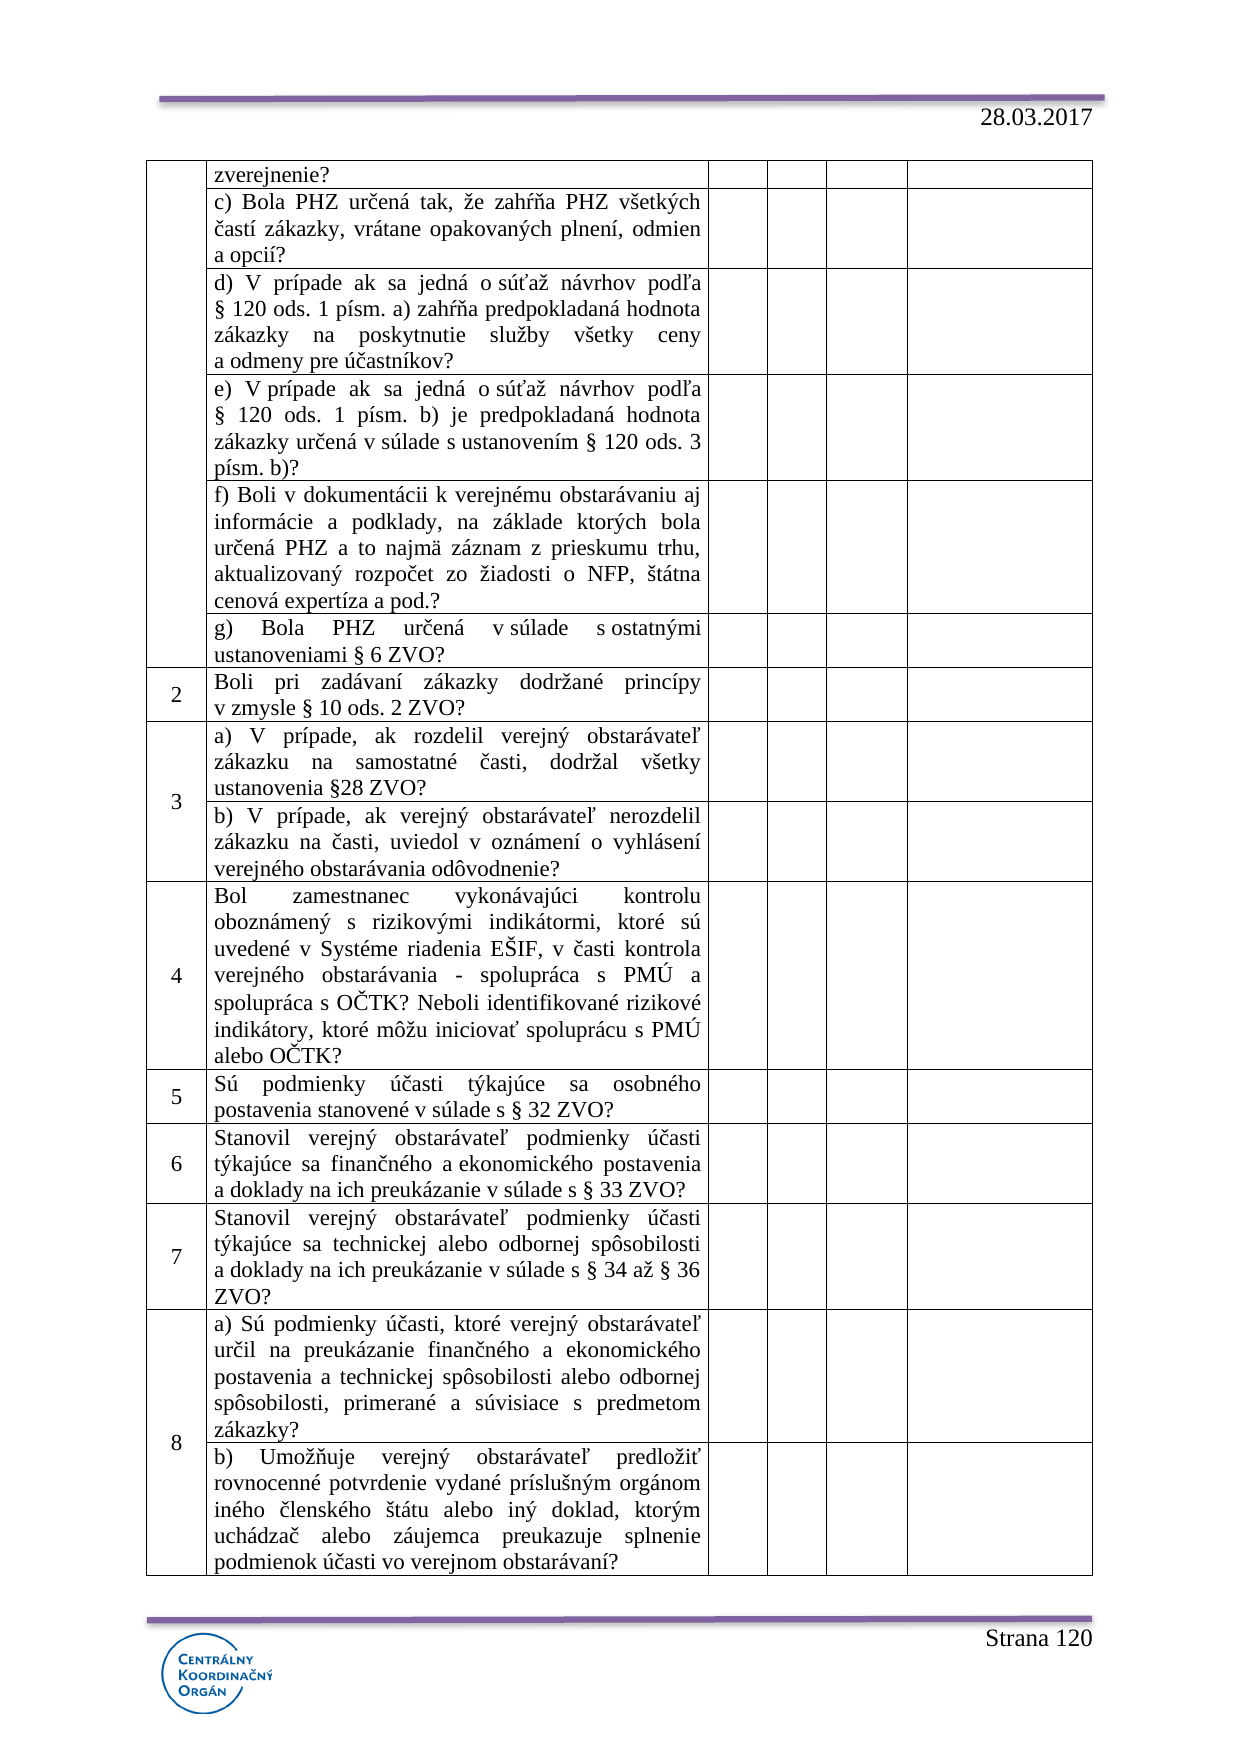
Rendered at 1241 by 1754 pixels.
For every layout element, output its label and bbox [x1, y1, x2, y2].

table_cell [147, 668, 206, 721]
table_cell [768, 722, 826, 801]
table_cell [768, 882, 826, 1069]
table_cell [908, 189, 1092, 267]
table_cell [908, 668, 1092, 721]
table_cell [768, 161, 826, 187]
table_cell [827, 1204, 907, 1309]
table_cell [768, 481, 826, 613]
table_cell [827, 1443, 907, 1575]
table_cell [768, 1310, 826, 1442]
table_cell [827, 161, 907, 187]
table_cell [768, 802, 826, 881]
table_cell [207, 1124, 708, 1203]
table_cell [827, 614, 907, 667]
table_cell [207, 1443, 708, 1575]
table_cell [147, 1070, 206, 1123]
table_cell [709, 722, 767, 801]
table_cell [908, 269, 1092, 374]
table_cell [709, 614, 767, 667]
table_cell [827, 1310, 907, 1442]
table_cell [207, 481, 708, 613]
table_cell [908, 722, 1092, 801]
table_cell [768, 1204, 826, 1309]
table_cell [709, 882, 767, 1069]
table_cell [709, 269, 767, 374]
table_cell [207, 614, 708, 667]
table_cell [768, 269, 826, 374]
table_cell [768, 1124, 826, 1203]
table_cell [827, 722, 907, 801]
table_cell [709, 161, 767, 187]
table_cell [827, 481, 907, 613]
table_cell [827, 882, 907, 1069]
picture [159, 1631, 272, 1713]
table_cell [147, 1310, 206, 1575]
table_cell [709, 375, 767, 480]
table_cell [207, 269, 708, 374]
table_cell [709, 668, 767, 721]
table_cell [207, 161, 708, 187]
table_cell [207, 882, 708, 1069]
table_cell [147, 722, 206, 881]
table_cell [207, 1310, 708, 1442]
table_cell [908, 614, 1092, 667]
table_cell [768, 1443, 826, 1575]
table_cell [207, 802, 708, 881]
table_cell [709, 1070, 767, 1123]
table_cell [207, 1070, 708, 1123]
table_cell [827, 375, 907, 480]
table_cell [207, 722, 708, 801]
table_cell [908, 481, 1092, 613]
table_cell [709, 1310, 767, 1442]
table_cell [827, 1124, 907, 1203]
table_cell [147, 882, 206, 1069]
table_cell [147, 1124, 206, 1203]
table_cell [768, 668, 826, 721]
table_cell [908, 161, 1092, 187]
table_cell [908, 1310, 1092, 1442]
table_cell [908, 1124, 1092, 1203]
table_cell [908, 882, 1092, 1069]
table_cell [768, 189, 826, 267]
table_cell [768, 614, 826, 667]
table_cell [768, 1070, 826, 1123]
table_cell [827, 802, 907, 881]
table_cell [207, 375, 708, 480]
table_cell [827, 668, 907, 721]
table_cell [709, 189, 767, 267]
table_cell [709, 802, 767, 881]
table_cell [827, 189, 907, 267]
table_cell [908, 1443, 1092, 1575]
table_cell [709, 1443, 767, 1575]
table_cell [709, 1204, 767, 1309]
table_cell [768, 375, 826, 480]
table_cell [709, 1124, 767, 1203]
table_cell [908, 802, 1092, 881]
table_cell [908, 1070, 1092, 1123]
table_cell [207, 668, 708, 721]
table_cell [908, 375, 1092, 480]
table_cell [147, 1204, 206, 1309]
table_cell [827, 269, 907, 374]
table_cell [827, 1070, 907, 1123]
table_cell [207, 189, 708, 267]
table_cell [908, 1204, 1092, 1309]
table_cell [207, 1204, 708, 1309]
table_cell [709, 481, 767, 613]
